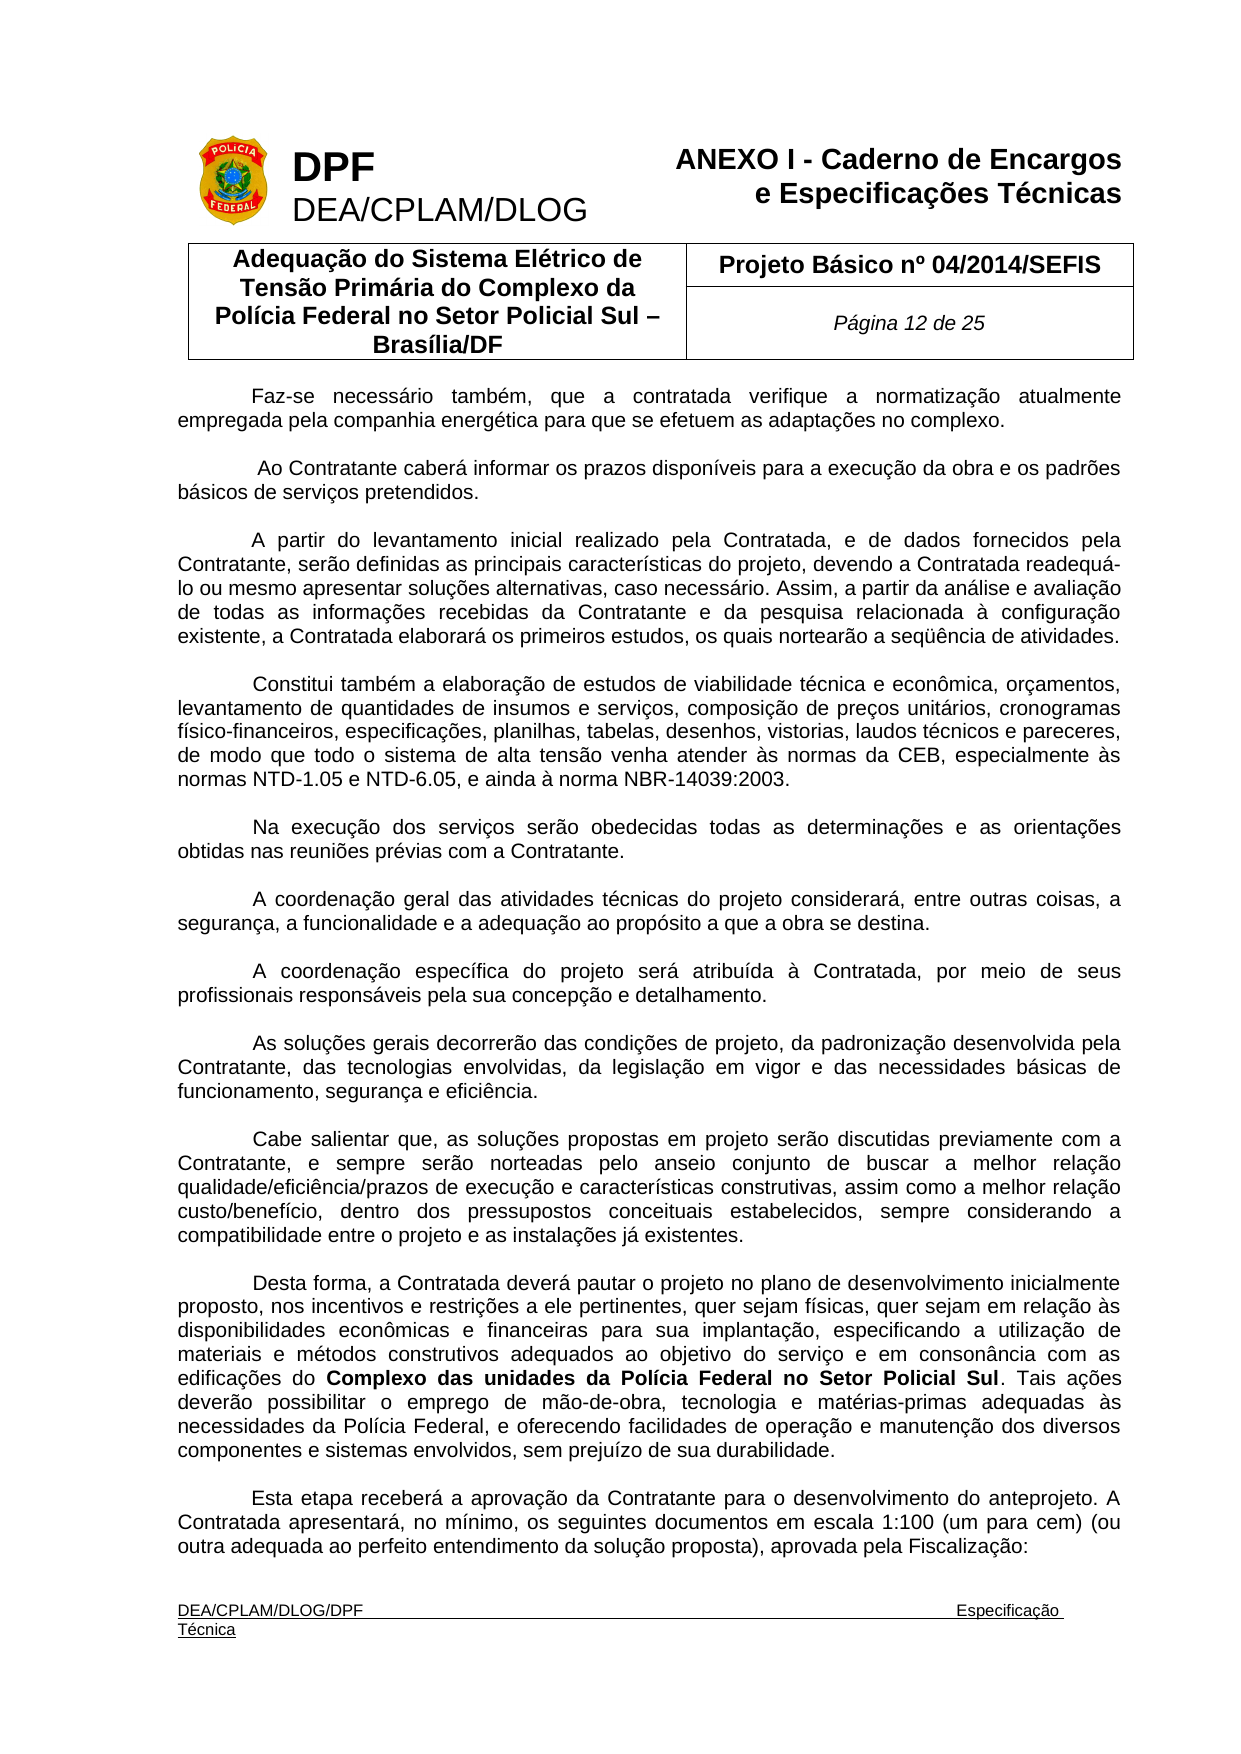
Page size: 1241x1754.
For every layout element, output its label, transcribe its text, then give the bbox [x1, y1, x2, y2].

text Na execução dos serviços serão obedecidas todas as determinações e as orientações obtidas nas reuniões prévias com a Contratante. [177, 815, 1122, 863]
text Desta forma, a Contratada deverá pautar o projeto no plano de desenvolvimento inicialmente proposto, nos incentivos e restrições a ele pertinentes, quer sejam físicas, quer sejam em relação às disponibilidades econômicas e financeiras para sua implantação, especificando a utilização de materiais e métodos construtivos adequados ao objetivo do serviço e em consonância com as edificações do Complexo das unidades da Polícia Federal no Setor Policial Sul. Tais ações deverão possibilitar o emprego de mão-de-obra, tecnologia e matérias-primas adequadas às necessidades da Polícia Federal, e oferecendo facilidades de operação e manutenção dos diversos componentes e sistemas envolvidos, sem prejuízo de sua durabilidade. [177, 1270, 1122, 1462]
text Esta etapa receberá a aprovação da Contratante para o desenvolvimento do anteprojeto. A Contratada apresentará, no mínimo, os seguintes documentos em escala 1:100 (um para cem) (ou outra adequada ao perfeito entendimento da solução proposta), aprovada pela Fiscalização: [177, 1486, 1122, 1558]
text A partir do levantamento inicial realizado pela Contratada, e de dados fornecidos pela Contratante, serão definidas as principais características do projeto, devendo a Contratada readequá-lo ou mesmo apresentar soluções alternativas, caso necessário. Assim, a partir da análise e avaliação de todas as informações recebidas da Contratante e da pesquisa relacionada à configuração existente, a Contratada elaborará os primeiros estudos, os quais nortearão a seqüência de atividades. [177, 528, 1122, 647]
text Cabe salientar que, as soluções propostas em projeto serão discutidas previamente com a Contratante, e sempre serão norteadas pelo anseio conjunto de buscar a melhor relação qualidade/eficiência/prazos de execução e características construtivas, assim como a melhor relação custo/benefício, dentro dos pressupostos conceituais estabelecidos, sempre considerando a compatibilidade entre o projeto e as instalações já existentes. [177, 1127, 1122, 1246]
text A coordenação geral das atividades técnicas do projeto considerará, entre outras coisas, a segurança, a funcionalidade e a adequação ao propósito a que a obra se destina. [177, 887, 1122, 935]
text Ao Contratante caberá informar os prazos disponíveis para a execução da obra e os padrões básicos de serviços pretendidos. [177, 456, 1122, 504]
text Faz-se necessário também, que a contratada verifique a normatização atualmente empregada pela companhia energética para que se efetuem as adaptações no complexo. [177, 384, 1122, 432]
picture [198, 133, 269, 226]
text Constitui também a elaboração de estudos de viabilidade técnica e econômica, orçamentos, levantamento de quantidades de insumos e serviços, composição de preços unitários, cronogramas físico-financeiros, especificações, planilhas, tabelas, desenhos, vistorias, laudos técnicos e pareceres, de modo que todo o sistema de alta tensão venha atender às normas da CEB, especialmente às normas NTD-1.05 e NTD-6.05, e ainda à norma NBR-14039:2003. [177, 671, 1122, 791]
text As soluções gerais decorrerão das condições de projeto, da padronização desenvolvida pela Contratante, das tecnologias envolvidas, da legislação em vigor e das necessidades básicas de funcionamento, segurança e eficiência. [177, 1031, 1122, 1103]
text A coordenação específica do projeto será atribuída à Contratada, por meio de seus profissionais responsáveis pela sua concepção e detalhamento. [177, 959, 1122, 1007]
